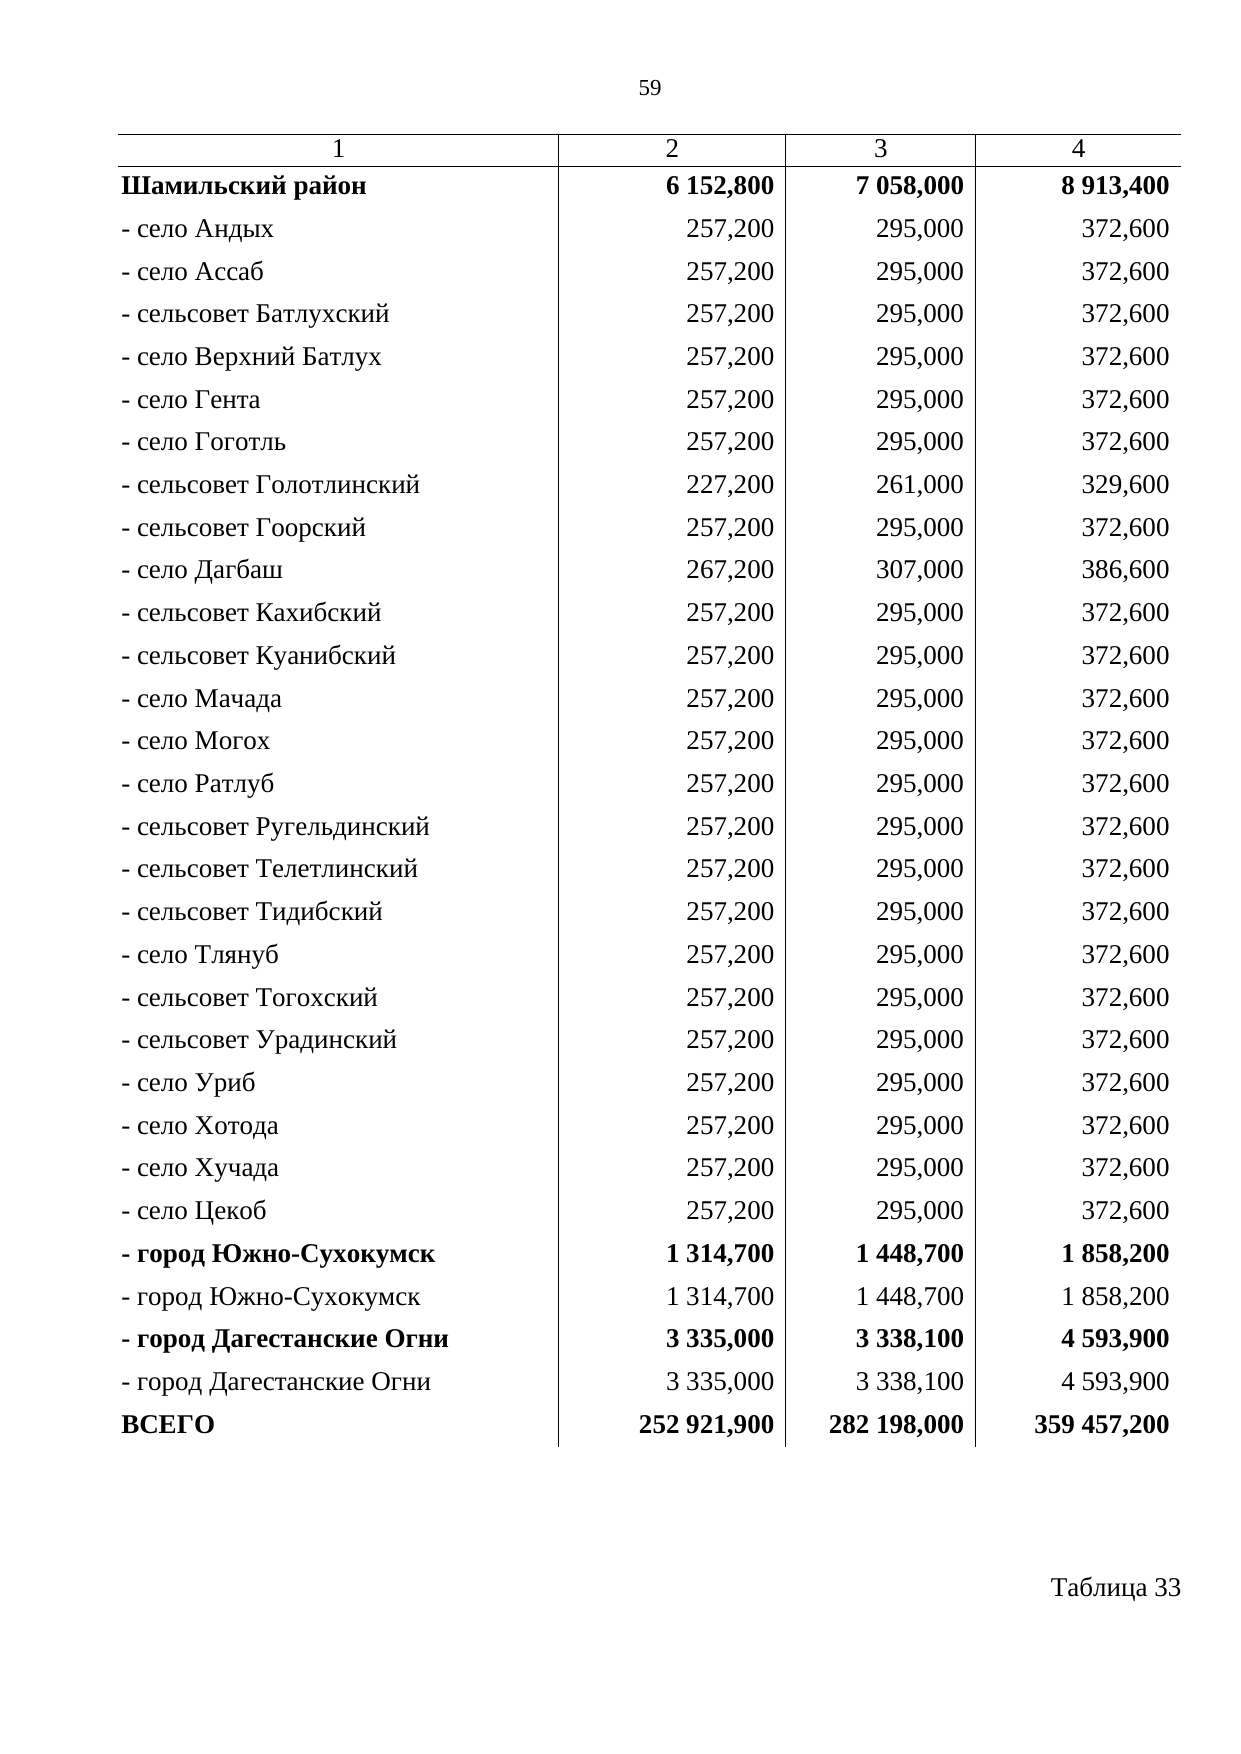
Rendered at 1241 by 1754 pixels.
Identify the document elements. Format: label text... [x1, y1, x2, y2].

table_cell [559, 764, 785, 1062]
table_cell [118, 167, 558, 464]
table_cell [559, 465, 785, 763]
text Таблица 33 [118, 1571, 1181, 1603]
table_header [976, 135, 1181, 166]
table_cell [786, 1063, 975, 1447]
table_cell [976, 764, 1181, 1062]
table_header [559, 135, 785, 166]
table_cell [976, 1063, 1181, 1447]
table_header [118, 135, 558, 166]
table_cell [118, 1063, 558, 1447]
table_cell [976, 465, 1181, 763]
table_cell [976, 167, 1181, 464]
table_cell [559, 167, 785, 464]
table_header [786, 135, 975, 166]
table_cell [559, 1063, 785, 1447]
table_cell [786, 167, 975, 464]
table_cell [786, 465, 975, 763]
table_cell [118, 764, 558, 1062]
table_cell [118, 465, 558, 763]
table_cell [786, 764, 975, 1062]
